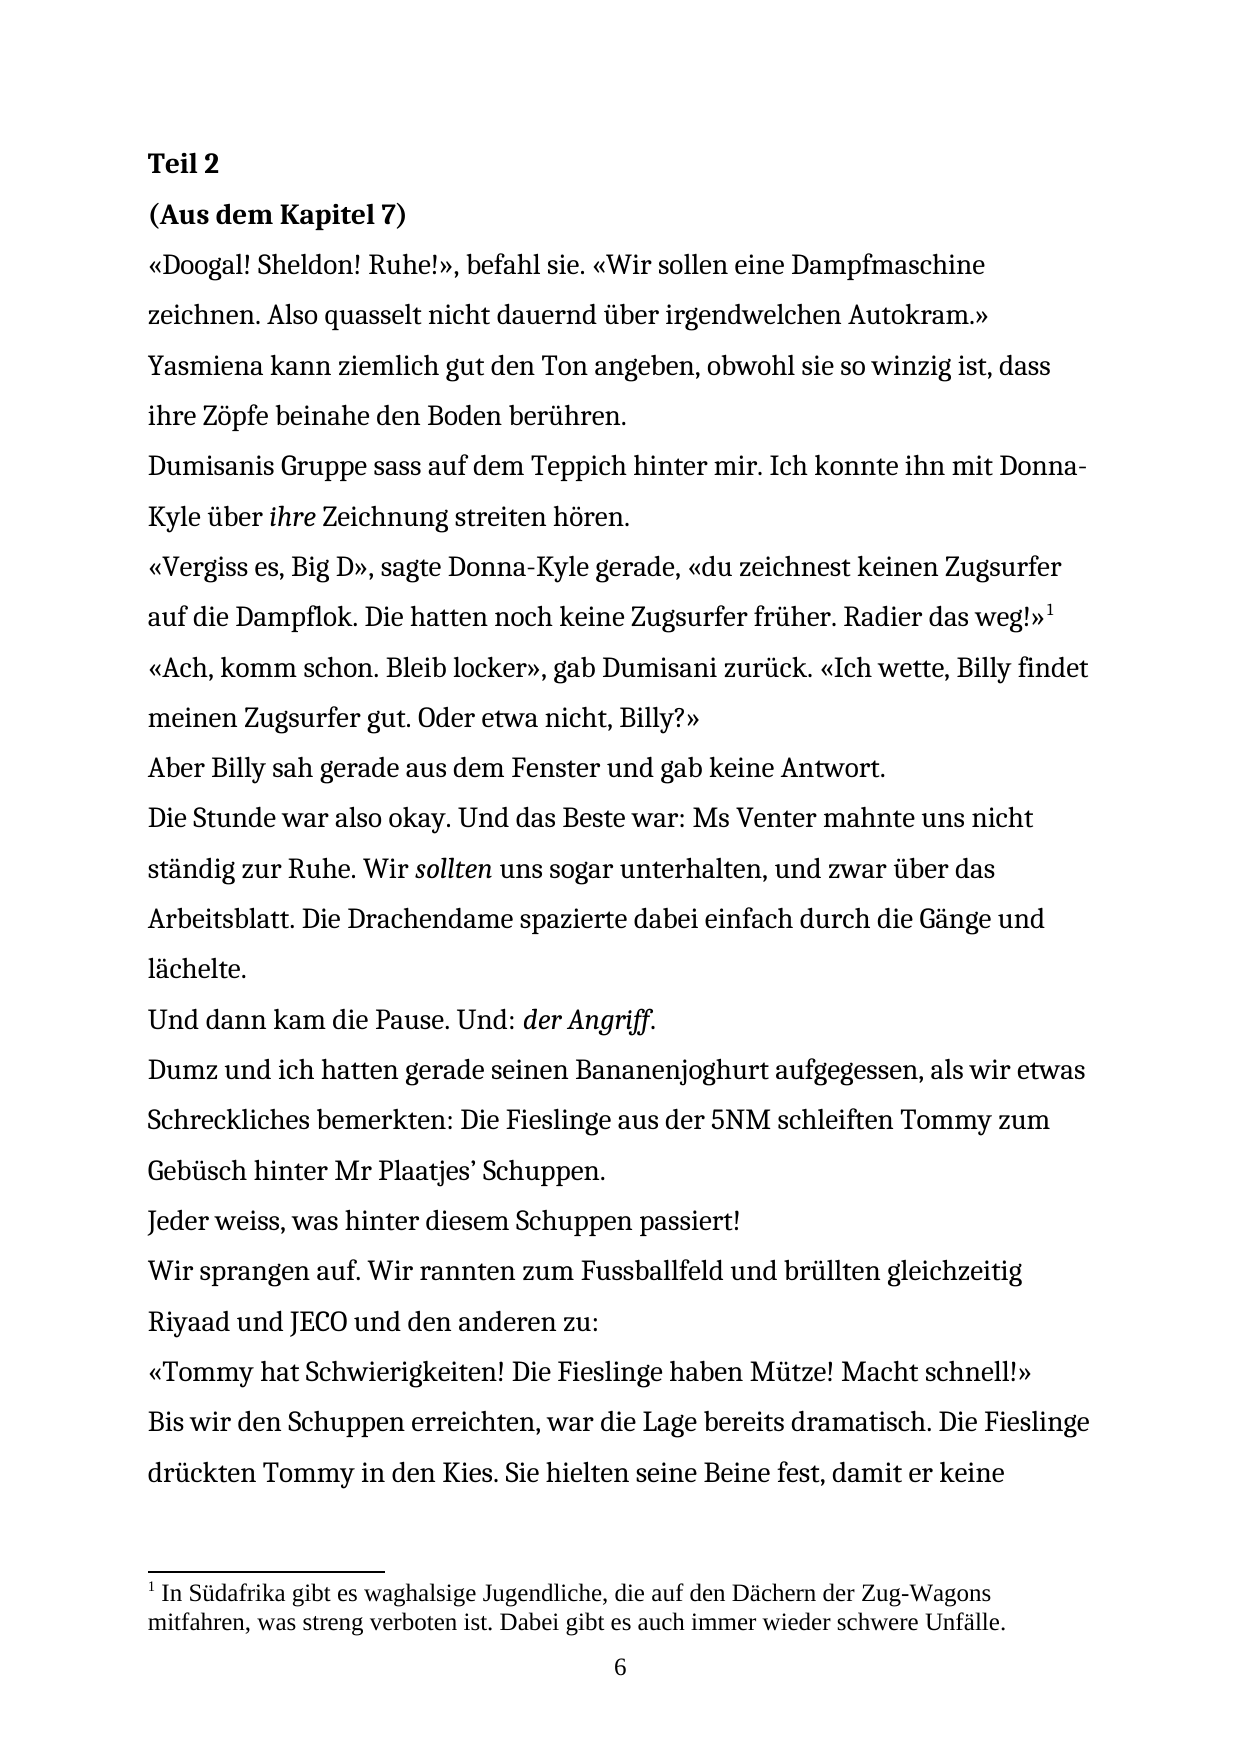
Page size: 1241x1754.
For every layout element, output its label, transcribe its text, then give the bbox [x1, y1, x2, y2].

text Wir sprangen auf. Wir rannten zum Fussballfeld und brüllten gleichzeitig Riyaad und JECO und den anderen zu: [148, 1254, 1093, 1338]
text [148, 1405, 1093, 1489]
text Dumz und ich hatten gerade seinen Bananenjoghurt aufgegessen, als wir etwas Schreckliches bemerkten: Die Fieslinge aus der 5NM schleiften Tommy zum Gebüsch hinter Mr Plaatjes’ Schuppen. [148, 1053, 1093, 1187]
text Teil 2 [148, 148, 1093, 181]
text «Tommy hat Schwierigkeiten! Die Fieslinge haben Mütze! Macht schnell!» [148, 1355, 1093, 1389]
text Und dann kam die Pause. Und: der Angriff. [148, 1003, 1093, 1036]
text «Doogal! Sheldon! Ruhe!», befahl sie. «Wir sollen eine Dampfmaschine zeichnen. Also quasselt nicht dauernd über irgendwelchen Autokram.» Yasmiena kann ziemlich gut den Ton angeben, obwohl sie so winzig ist, dass ihre Zöpfe beinahe den Boden berühren. [148, 248, 1093, 433]
text Jeder weiss, was hinter diesem Schuppen passiert! [148, 1204, 1093, 1238]
text Die Stunde war also okay. Und das Beste war: Ms Venter mahnte uns nicht ständig zur Ruhe. Wir sollten uns sogar unterhalten, und zwar über das Arbeitsblatt. Die Drachendame spazierte dabei einfach durch die Gänge und lächelte. [148, 802, 1093, 986]
text Dumisanis Gruppe sass auf dem Teppich hinter mir. Ich konnte ihn mit Donna-Kyle über ihre Zeichnung streiten hören. [148, 449, 1093, 533]
text (Aus dem Kapitel 7) [148, 198, 1093, 231]
text Aber Billy sah gerade aus dem Fenster und gab keine Antwort. [148, 751, 1093, 785]
text «Ach, komm schon. Bleib locker», gab Dumisani zurück. «Ich wette, Billy findet meinen Zugsurfer gut. Oder etwa nicht, Billy?» [148, 651, 1093, 734]
text «Vergiss es, Big D», sagte Donna-Kyle gerade, «du zeichnest keinen Zugsurfer auf die Dampflok. Die hatten noch keine Zugsurfer früher. Radier das weg!» [148, 550, 1093, 634]
